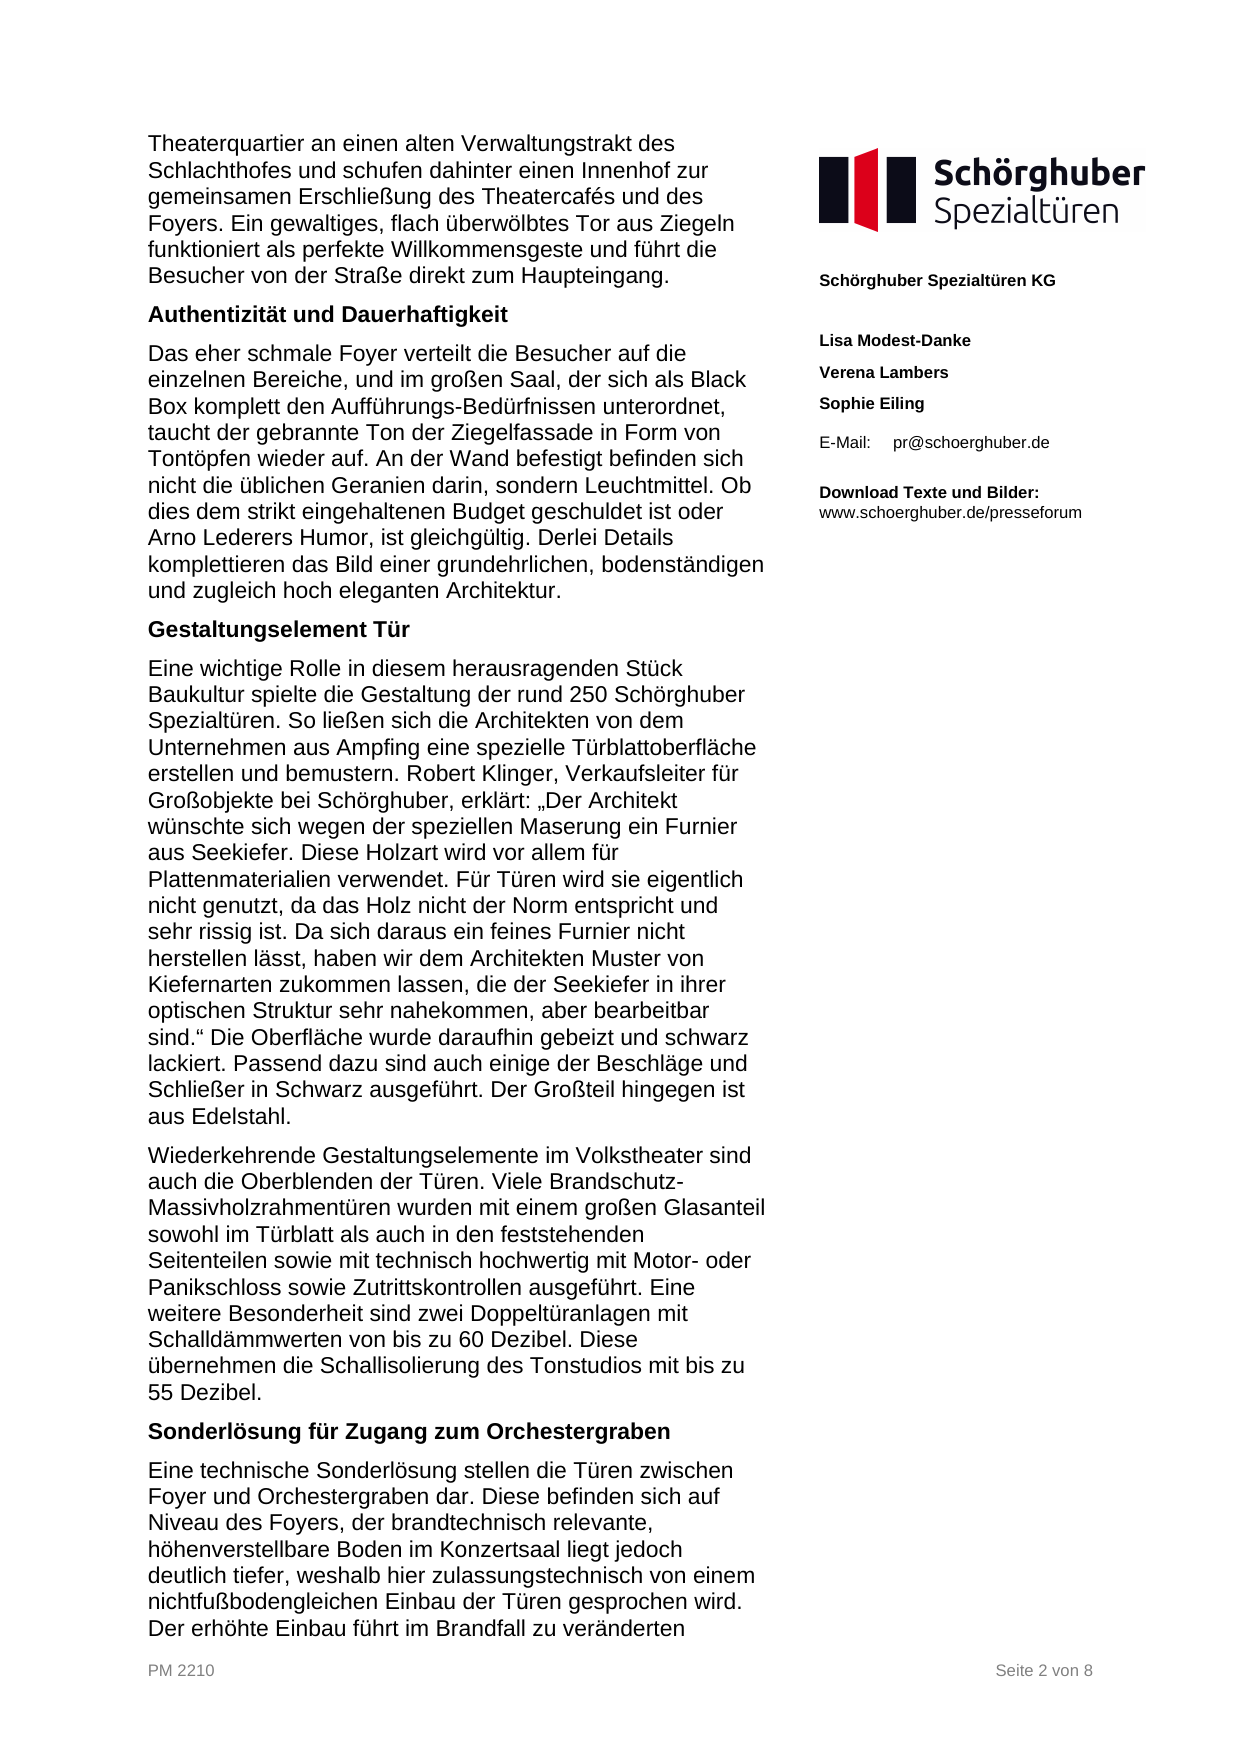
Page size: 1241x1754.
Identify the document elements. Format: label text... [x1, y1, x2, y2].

text Authentizität und Dauerhaftigkeit [148, 301, 768, 327]
text Wiederkehrende Gestaltungselemente im Volkstheater sind auch die Oberblenden der Türen. Viele Brandschutz-Massivholzrahmentüren wurden mit einem großen Glasanteil sowohl im Türblatt als auch in den feststehenden Seitenteilen sowie mit technisch hochwertig mit Motor- oder Panikschloss sowie Zutrittskontrollen ausgeführt. Eine weitere Besonderheit sind zwei Doppeltüranlagen mit Schalldämmwerten von bis zu 60 Dezibel. Diese übernehmen die Schallisolierung des Tonstudios mit bis zu 55 Dezibel. [148, 1142, 768, 1405]
text Das eher schmale Foyer verteilt die Besucher auf die einzelnen Bereiche, und im großen Saal, der sich als Black Box komplett den Aufführungs-Bedürfnissen unterordnet, taucht der gebrannte Ton der Ziegelfassade in Form von Tontöpfen wieder auf. An der Wand befestigt befinden sich nicht die üblichen Geranien darin, sondern Leuchtmittel. Ob dies dem strikt eingehaltenen Budget geschuldet ist oder Arno Lederers Humor, ist gleichgültig. Derlei Details komplettieren das Bild einer grundehrlichen, bodenständigen und zugleich hoch eleganten Architektur. [148, 340, 768, 603]
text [148, 130, 768, 288]
text Gestaltungselement Tür [148, 616, 768, 642]
text Sonderlösung für Zugang zum Orchestergraben [148, 1418, 768, 1444]
picture [819, 148, 1146, 232]
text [148, 1457, 768, 1641]
text Eine wichtige Rolle in diesem herausragenden Stück Baukultur spielte die Gestaltung der rund 250 Schörghuber Spezialtüren. So ließen sich die Architekten von dem Unternehmen aus Ampfing eine spezielle Türblattoberfläche erstellen und bemustern. Robert Klinger, Verkaufsleiter für Großobjekte bei Schörghuber, erklärt: „Der Architekt wünschte sich wegen der speziellen Maserung ein Furnier aus Seekiefer. Diese Holzart wird vor allem für Plattenmaterialien verwendet. Für Türen wird sie eigentlich nicht genutzt, da das Holz nicht der Norm entspricht und sehr rissig ist. Da sich daraus ein feines Furnier nicht herstellen lässt, haben wir dem Architekten Muster von Kiefernarten zukommen lassen, die der Seekiefer in ihrer optischen Struktur sehr nahekommen, aber bearbeitbar sind.“ Die Oberfläche wurde daraufhin gebeizt und schwarz lackiert. Passend dazu sind auch einige der Beschläge und Schließer in Schwarz ausgeführt. Der Großteil hingegen ist aus Edelstahl. [148, 655, 768, 1129]
